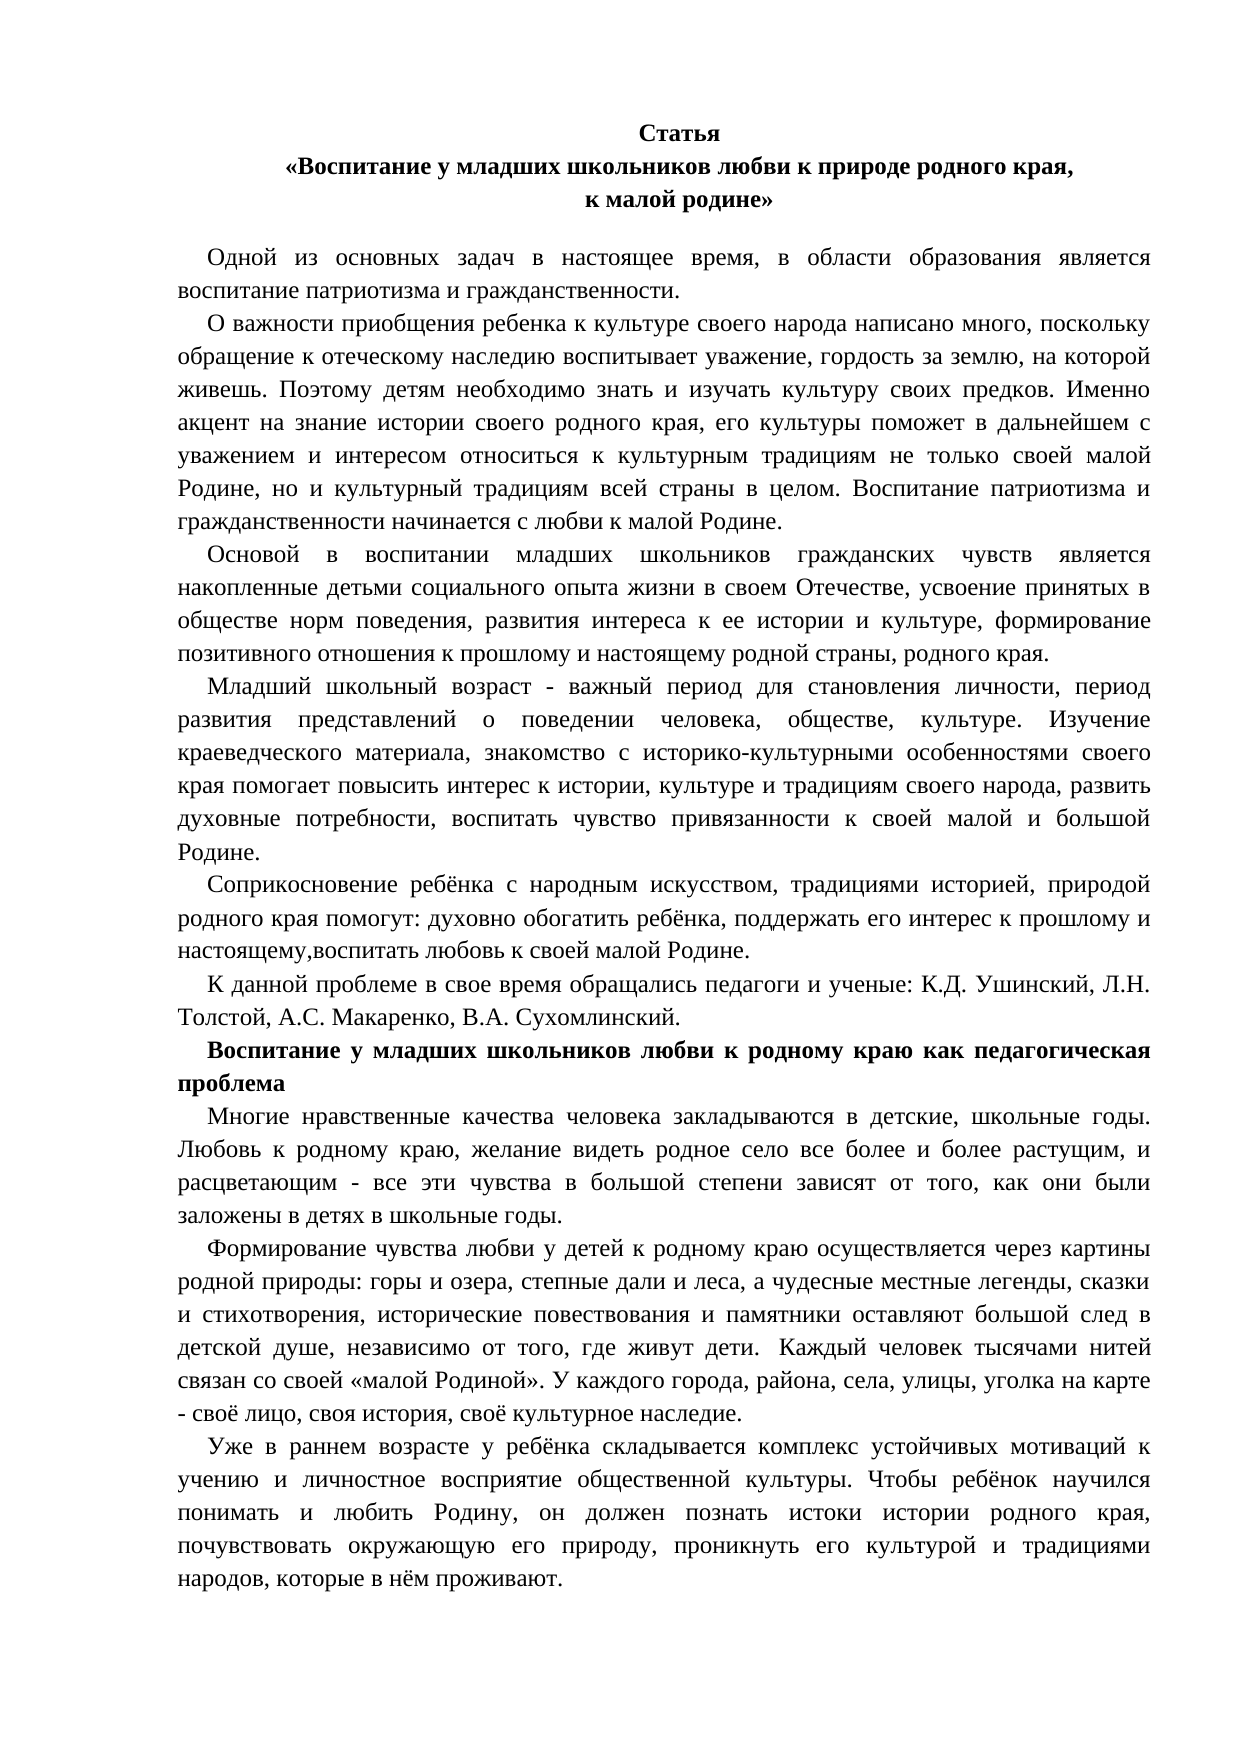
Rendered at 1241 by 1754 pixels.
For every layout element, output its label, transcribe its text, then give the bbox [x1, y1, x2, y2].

text Соприкосновение ребёнка с народным искусством, традициями историей, природой родного края помогут: духовно обогатить ребёнка, поддержать его интерес к прошлому и настоящему,воспитать любовь к своей малой Родине. [177, 869, 1152, 964]
text «Воспитание у младших школьников любви к природе родного края, [177, 151, 1152, 180]
text Одной из основных задач в настоящее время, в области образования является воспитание патриотизма и гражданственности. [177, 242, 1152, 304]
text Формирование чувства любви у детей к родному краю осуществляется через картины родной природы: горы и озера, степные дали и леса, а чудесные местные легенды, сказки и стихотворения, исторические повествования и памятники оставляют большой след в детской душе, независимо от того, где живут дети. Каждый человек тысячами нитей связан со своей «малой Родиной». У каждого города, района, села, улицы, уголка на карте - своё лицо, своя история, своё культурное наследие. [177, 1233, 1152, 1427]
text Многие нравственные качества человека закладываются в детские, школьные годы. Любовь к родному краю, желание видеть родное село все более и более растущим, и расцветающим - все эти чувства в большой степени зависят от того, как они были заложены в детях в школьные годы. [177, 1101, 1152, 1228]
text Младший школьный возраст - важный период для становления личности, период развития представлений о поведении человека, обществе, культуре. Изучение краеведческого материала, знакомство с историко-культурными особенностями своего края помогает повысить интерес к истории, культуре и традициям своего народа, развить духовные потребности, воспитать чувство привязанности к своей малой и большой Родине. [177, 671, 1152, 865]
text Воспитание у младших школьников любви к родному краю как педагогическая проблема [177, 1035, 1152, 1096]
text к малой родине» [177, 184, 1152, 213]
text Статья [177, 118, 1152, 147]
text Основой в воспитании младших школьников гражданских чувств является накопленные детьми социального опыта жизни в своем Отечестве, усвоение принятых в обществе норм поведения, развития интереса к ее истории и культуре, формирование позитивного отношения к прошлому и настоящему родной страны, родного края. [177, 539, 1152, 667]
text Уже в раннем возрасте у ребёнка складывается комплекс устойчивых мотиваций к учению и личностное восприятие общественной культуры. Чтобы ребёнок научился понимать и любить Родину, он должен познать истоки истории родного края, почувствовать окружающую его природу, проникнуть его культурой и традициями народов, которые в нём проживают. [177, 1431, 1152, 1592]
text О важности приобщения ребенка к культуре своего народа написано много, поскольку обращение к отеческому наследию воспитывает уважение, гордость за землю, на которой живешь. Поэтому детям необходимо знать и изучать культуру своих предков. Именно акцент на знание истории своего родного края, его культуры поможет в дальнейшем с уважением и интересом относиться к культурным традициям не только своей малой Родине, но и культурный традициям всей страны в целом. Воспитание патриотизма и гражданственности начинается с любви к малой Родине. [177, 308, 1152, 535]
text К данной проблеме в свое время обращались педагоги и ученые: К.Д. Ушинский, Л.Н. Толстой, А.С. Макаренко, В.А. Сухомлинский. [177, 969, 1152, 1030]
